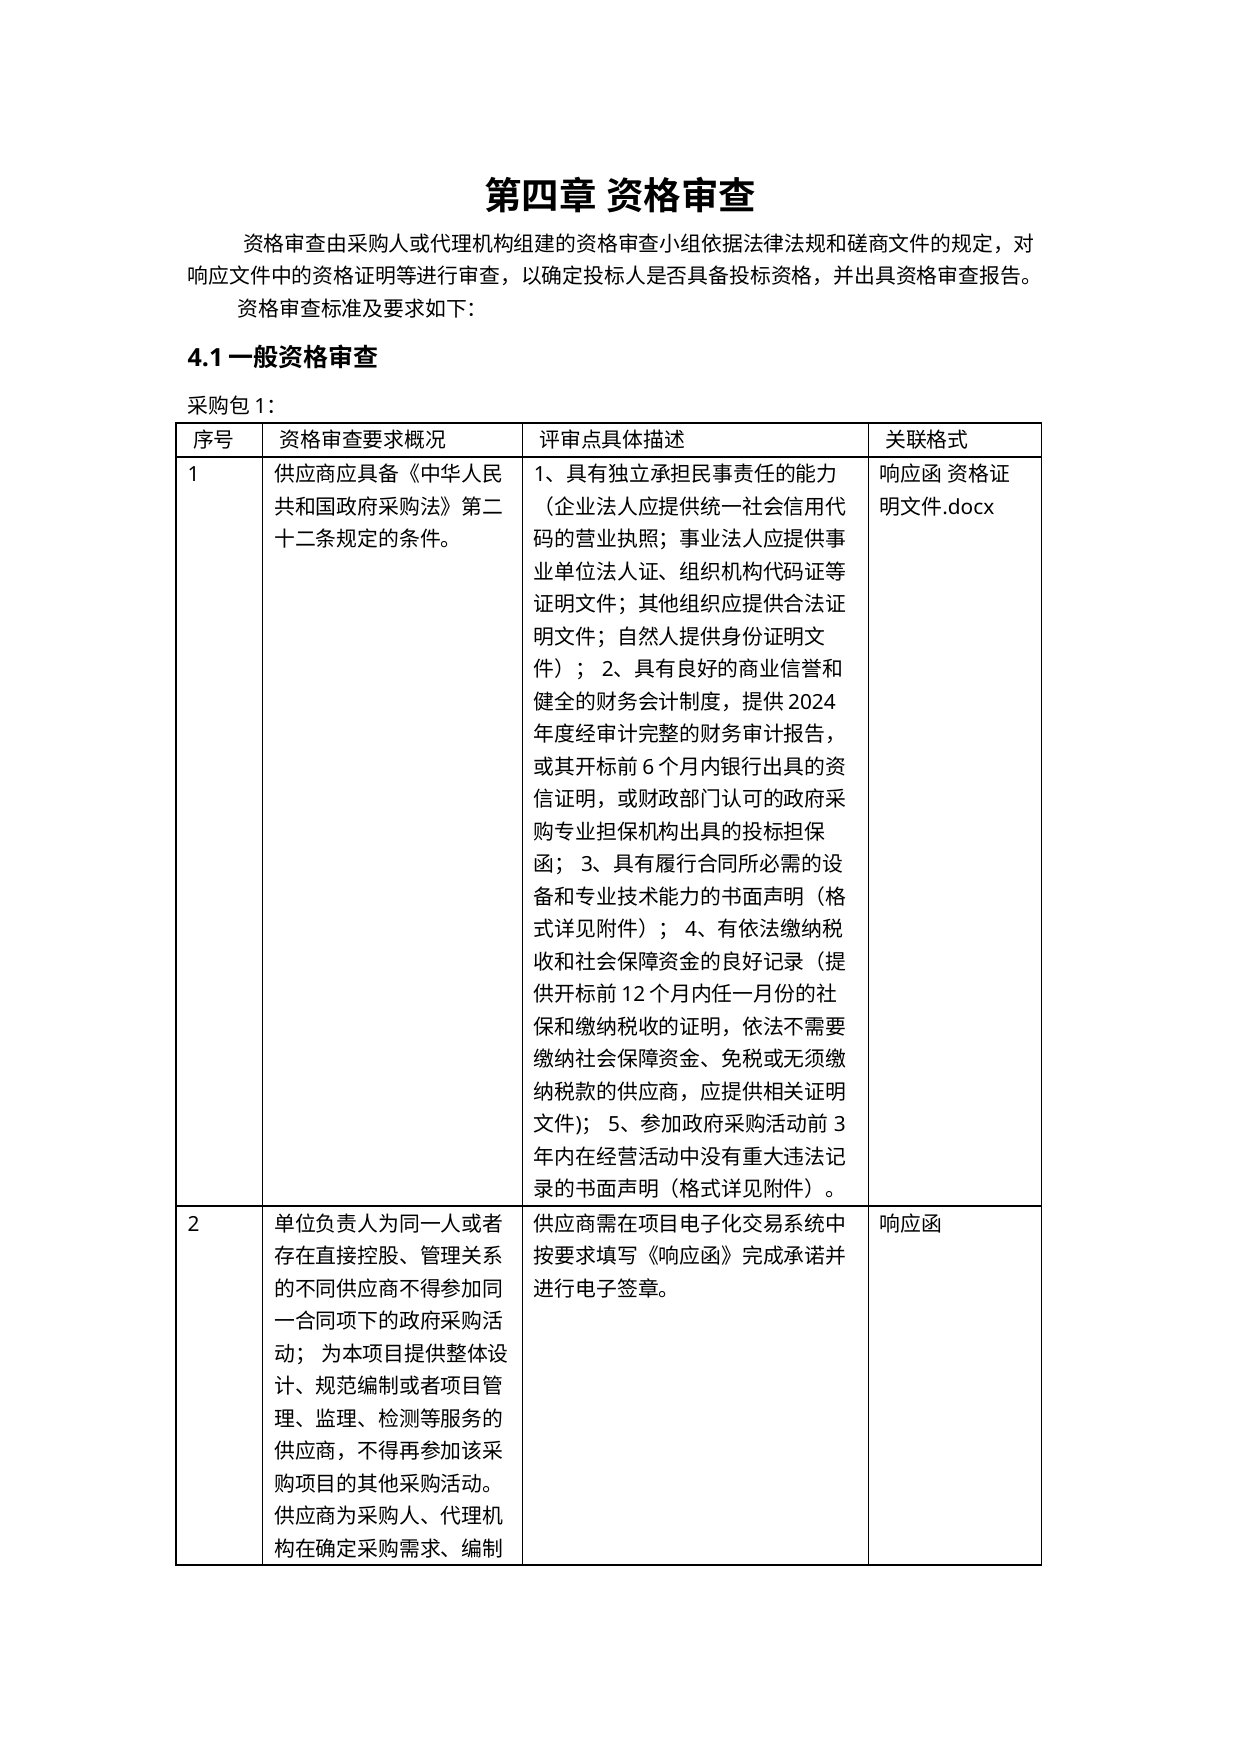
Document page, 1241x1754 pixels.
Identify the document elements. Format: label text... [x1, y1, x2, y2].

table_header 序号 [177, 424, 262, 456]
table_cell 2 [177, 1207, 262, 1564]
table_header 评审点具体描述 [523, 424, 868, 456]
table_cell 响应函 资格证明文件.docx [869, 458, 1041, 1205]
table_cell 响应函 [869, 1207, 1041, 1564]
table_cell 1 [177, 458, 262, 1205]
text 第四章 资格审查 [187, 162, 1053, 227]
text 资格审查标准及要求如下： [187, 292, 1053, 324]
table_cell 1、具有独立承担民事责任的能力（企业法人应提供统一社会信用代码的营业执照；事业法人应提供事业单位法人证、组织机构代码证等证明文件；其他组织应提供合法证明文件；自然人提供身份证明文件）； 2、具有良好的商业信誉和健全的财务会计制度，提供2024年度经审计完整的财务审计报告，或其开标前6个月内银行出具的资信证明，或财政部门认可的政府采购专业担保机构出具的投标担保函； 3、具有履行合同所必需的设备和专业技术能力的书面声明（格式详见附件）； 4、有依法缴纳税收和社会保障资金的良好记录（提供开标前12个月内任一月份的社保和缴纳税收的证明，依法不需要缴纳社会保障资金、免税或无须缴纳税款的供应商，应提供相关证明文件)； 5、参加政府采购活动前 3 年内在经营活动中没有重大违法记录的书面声明（格式详见附件）。 [523, 458, 868, 1205]
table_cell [523, 1207, 868, 1564]
text 资格审查由采购人或代理机构组建的资格审查小组依据法律法规和磋商文件的规定，对响应文件中的资格证明等进行审查，以确定投标人是否具备投标资格，并出具资格审查报告。 [187, 227, 1053, 292]
table_cell 供应商应具备《中华人民共和国政府采购法》第二十二条规定的条件。 [263, 458, 522, 1205]
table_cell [263, 1207, 522, 1564]
table_header 关联格式 [869, 424, 1041, 456]
table_header 资格审查要求概况 [263, 424, 522, 456]
text 4.1一般资格审查 [187, 324, 1053, 389]
text 采购包1： [187, 389, 1053, 422]
